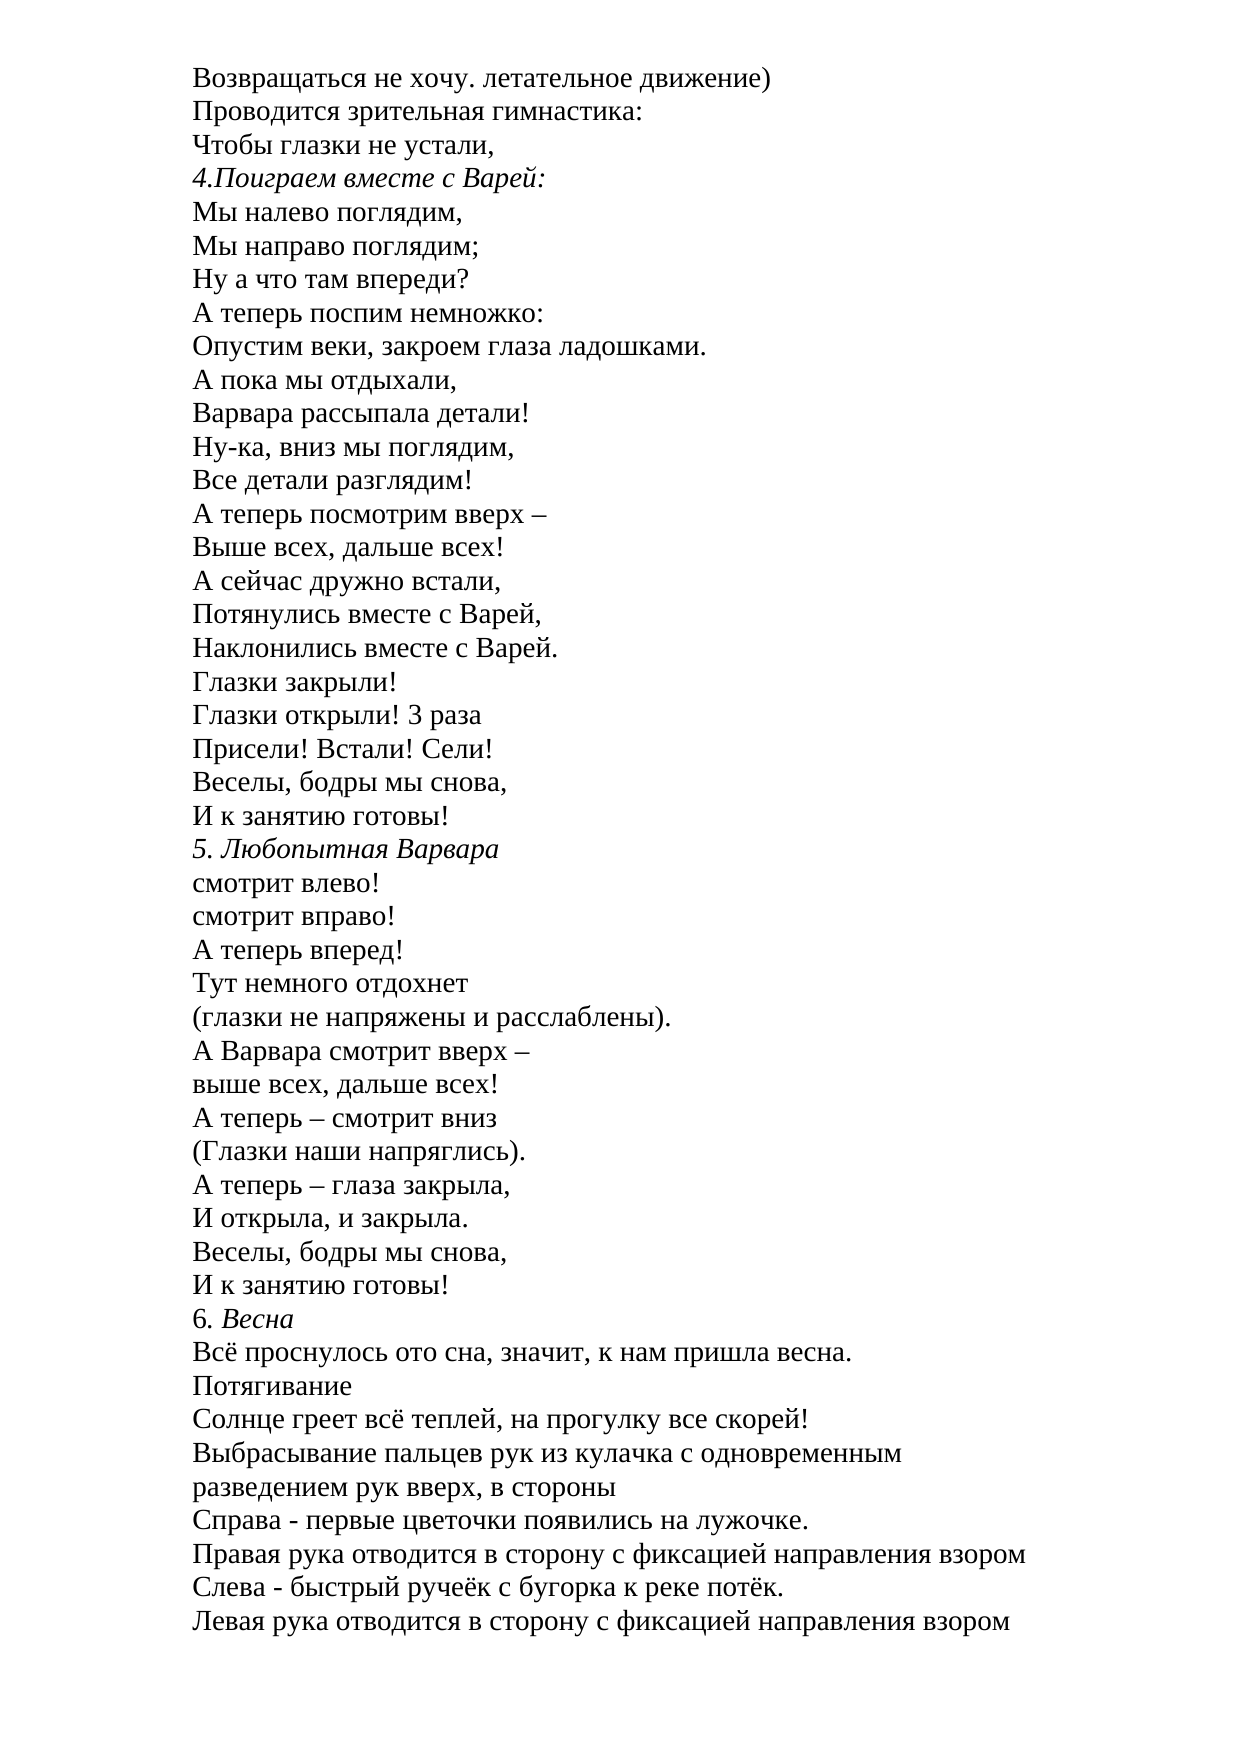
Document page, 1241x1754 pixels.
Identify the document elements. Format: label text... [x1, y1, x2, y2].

text А теперь поспим немножко: [118, 295, 1122, 328]
text Правая рука отводится в сторону с фиксацией направления взором [118, 1536, 1122, 1569]
text А пока мы отдыхали, [118, 362, 1122, 395]
text Глазки закрыли! [118, 664, 1122, 697]
text А Варвара смотрит вверх – [118, 1033, 1122, 1066]
text А теперь – глаза закрыла, [118, 1167, 1122, 1200]
text И к занятию готовы! [118, 1267, 1122, 1301]
text Проводится зрительная гимнастика: [118, 93, 1122, 127]
text Солнце греет всё теплей, на прогулку все скорей! [118, 1402, 1122, 1435]
text Чтобы глазки не устали, [118, 127, 1122, 161]
text выше всех, дальше всех! [118, 1066, 1122, 1100]
text 4.Поиграем вместе с Варей: [118, 161, 1122, 194]
text Варвара рассыпала детали! [118, 395, 1122, 429]
text Слева - быстрый ручеёк с бугорка к реке потёк. [118, 1569, 1122, 1603]
text Ну а что там впереди? [118, 261, 1122, 295]
text Выбрасывание пальцев рук из кулачка с одновременным [118, 1435, 1122, 1469]
text А теперь посмотрим вверх – [118, 496, 1122, 529]
text А теперь вперед! [118, 932, 1122, 966]
text А теперь – смотрит вниз [118, 1100, 1122, 1133]
text Наклонились вместе с Варей. [118, 630, 1122, 664]
text Потягивание [118, 1368, 1122, 1402]
text Глазки открыли! 3 раза [118, 697, 1122, 731]
text Потянулись вместе с Варей, [118, 597, 1122, 630]
text 5. Любопытная Варвара [118, 831, 1122, 865]
text смотрит вправо! [118, 898, 1122, 932]
text А сейчас дружно встали, [118, 563, 1122, 597]
text И к занятию готовы! [118, 798, 1122, 831]
text Присели! Встали! Сели! [118, 731, 1122, 764]
text Мы налево поглядим, [118, 194, 1122, 228]
text Всё проснулось ото сна, значит, к нам пришла весна. [118, 1334, 1122, 1368]
text (Глазки наши напряглись). [118, 1133, 1122, 1167]
text смотрит влево! [118, 865, 1122, 898]
text разведением рук вверх, в стороны [118, 1469, 1122, 1502]
text Выше всех, дальше всех! [118, 529, 1122, 563]
text Веселы, бодры мы снова, [118, 764, 1122, 798]
text Возвращаться не хочу. летательное движение) [118, 60, 1122, 93]
text Опустим веки, закроем глаза ладошками. [118, 328, 1122, 362]
text (глазки не напряжены и расслаблены). [118, 999, 1122, 1033]
text Тут немного отдохнет [118, 966, 1122, 999]
text Левая рука отводится в сторону с фиксацией направления взором [118, 1603, 1122, 1636]
text Веселы, бодры мы снова, [118, 1234, 1122, 1267]
text Мы направо поглядим; [118, 228, 1122, 261]
text Ну-ка, вниз мы поглядим, [118, 429, 1122, 462]
text И открыла, и закрыла. [118, 1200, 1122, 1234]
text Справа - первые цветочки появились на лужочке. [118, 1502, 1122, 1536]
text 6. Весна [118, 1301, 1122, 1334]
text Все детали разглядим! [118, 462, 1122, 496]
